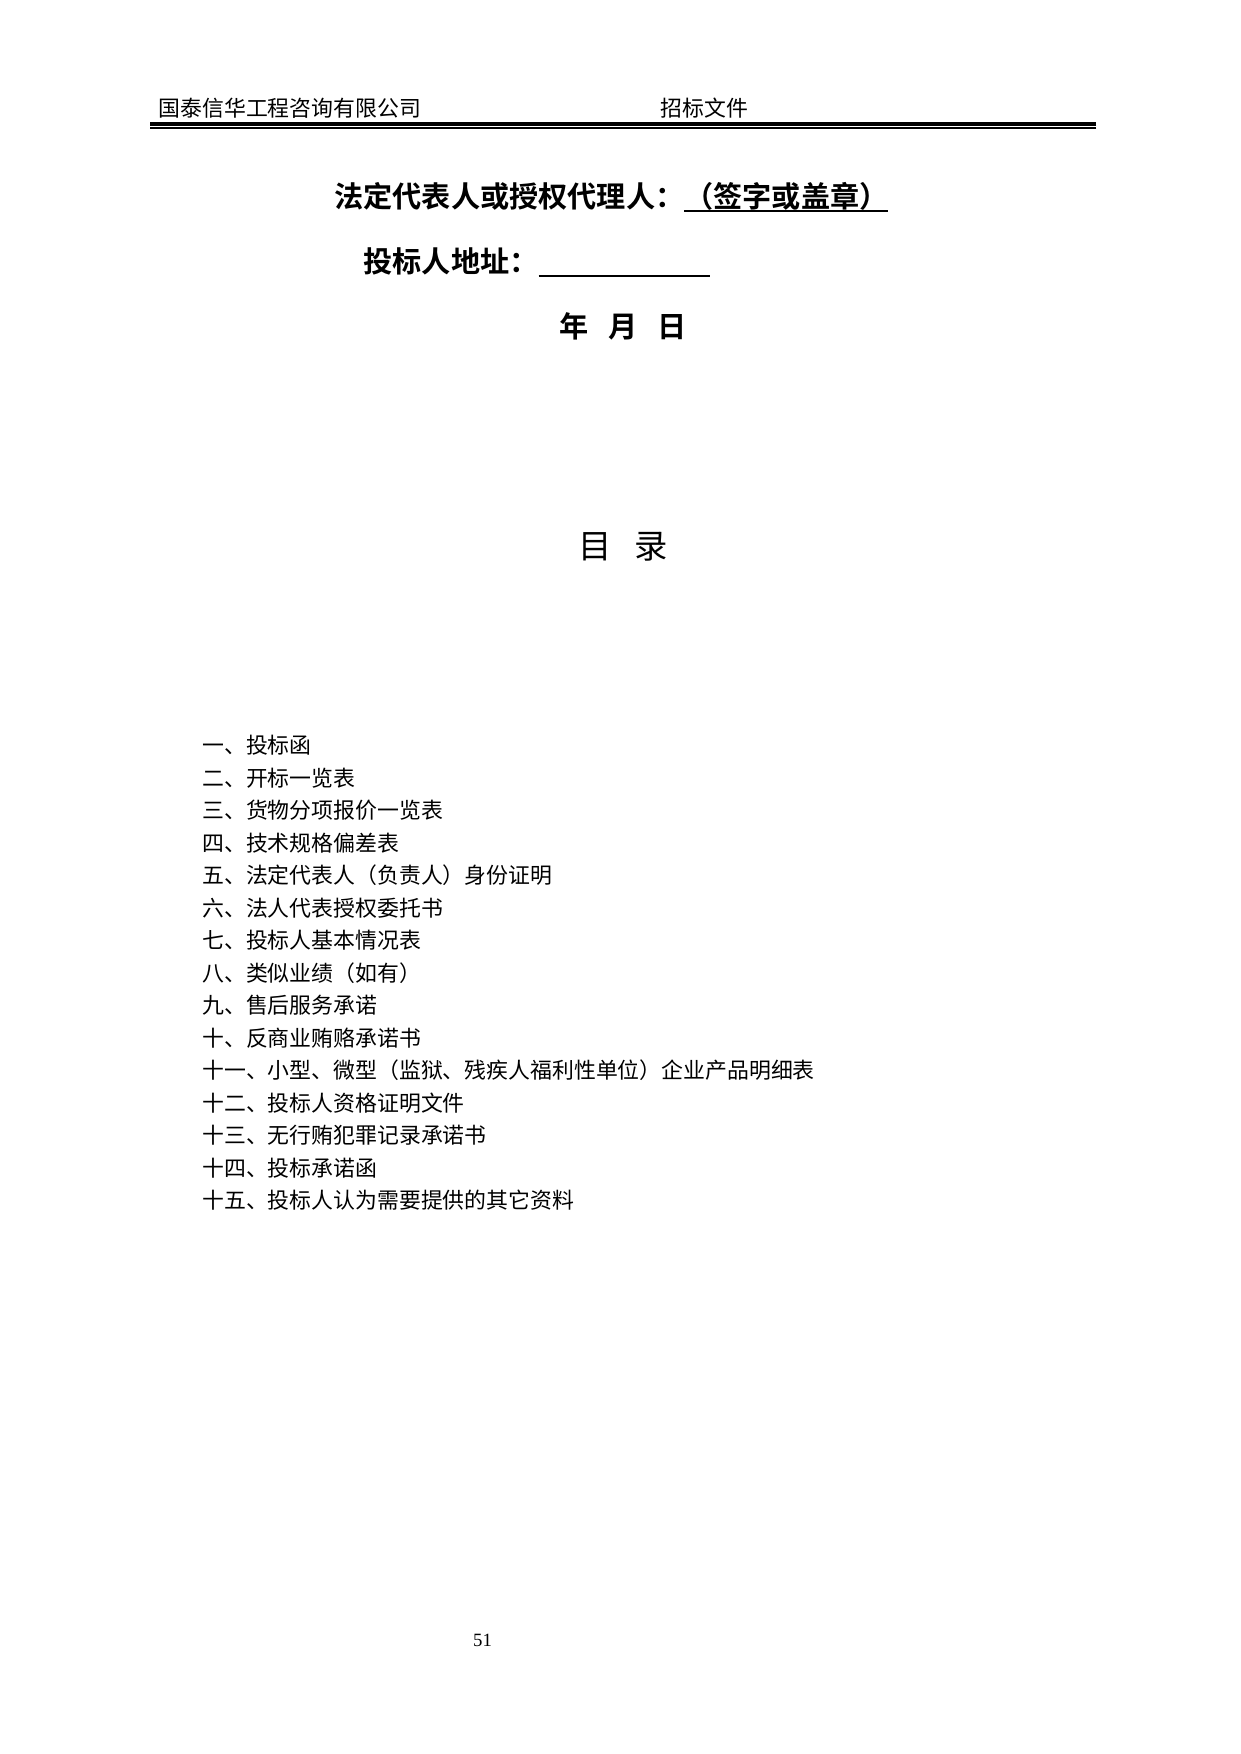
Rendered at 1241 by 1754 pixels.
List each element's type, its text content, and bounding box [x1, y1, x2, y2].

text 十、反商业贿赂承诺书 [158, 1020, 1088, 1053]
subtitle 目 录 [158, 512, 1088, 577]
text 投标人地址： [158, 227, 1088, 292]
text 六、法人代表授权委托书 [158, 890, 1088, 923]
text 十二、投标人资格证明文件 [158, 1085, 1088, 1118]
text 三、货物分项报价一览表 [158, 793, 1088, 825]
text 年 月 日 [158, 292, 1088, 357]
text 二、开标一览表 [158, 760, 1088, 793]
text 八、类似业绩（如有） [158, 955, 1088, 988]
text 七、投标人基本情况表 [158, 923, 1088, 955]
text 九、售后服务承诺 [158, 988, 1088, 1020]
text 一、投标函 [158, 728, 1088, 760]
text 十五、投标人认为需要提供的其它资料 [158, 1183, 1088, 1215]
text 十一、小型、微型（监狱、残疾人福利性单位）企业产品明细表 [158, 1053, 1088, 1085]
text 五、法定代表人（负责人）身份证明 [158, 858, 1088, 890]
text 十三、无行贿犯罪记录承诺书 [158, 1118, 1088, 1150]
text 十四、投标承诺函 [158, 1150, 1088, 1183]
text 四、技术规格偏差表 [158, 825, 1088, 858]
text 法定代表人或授权代理人：（签字或盖章） [158, 162, 1088, 227]
